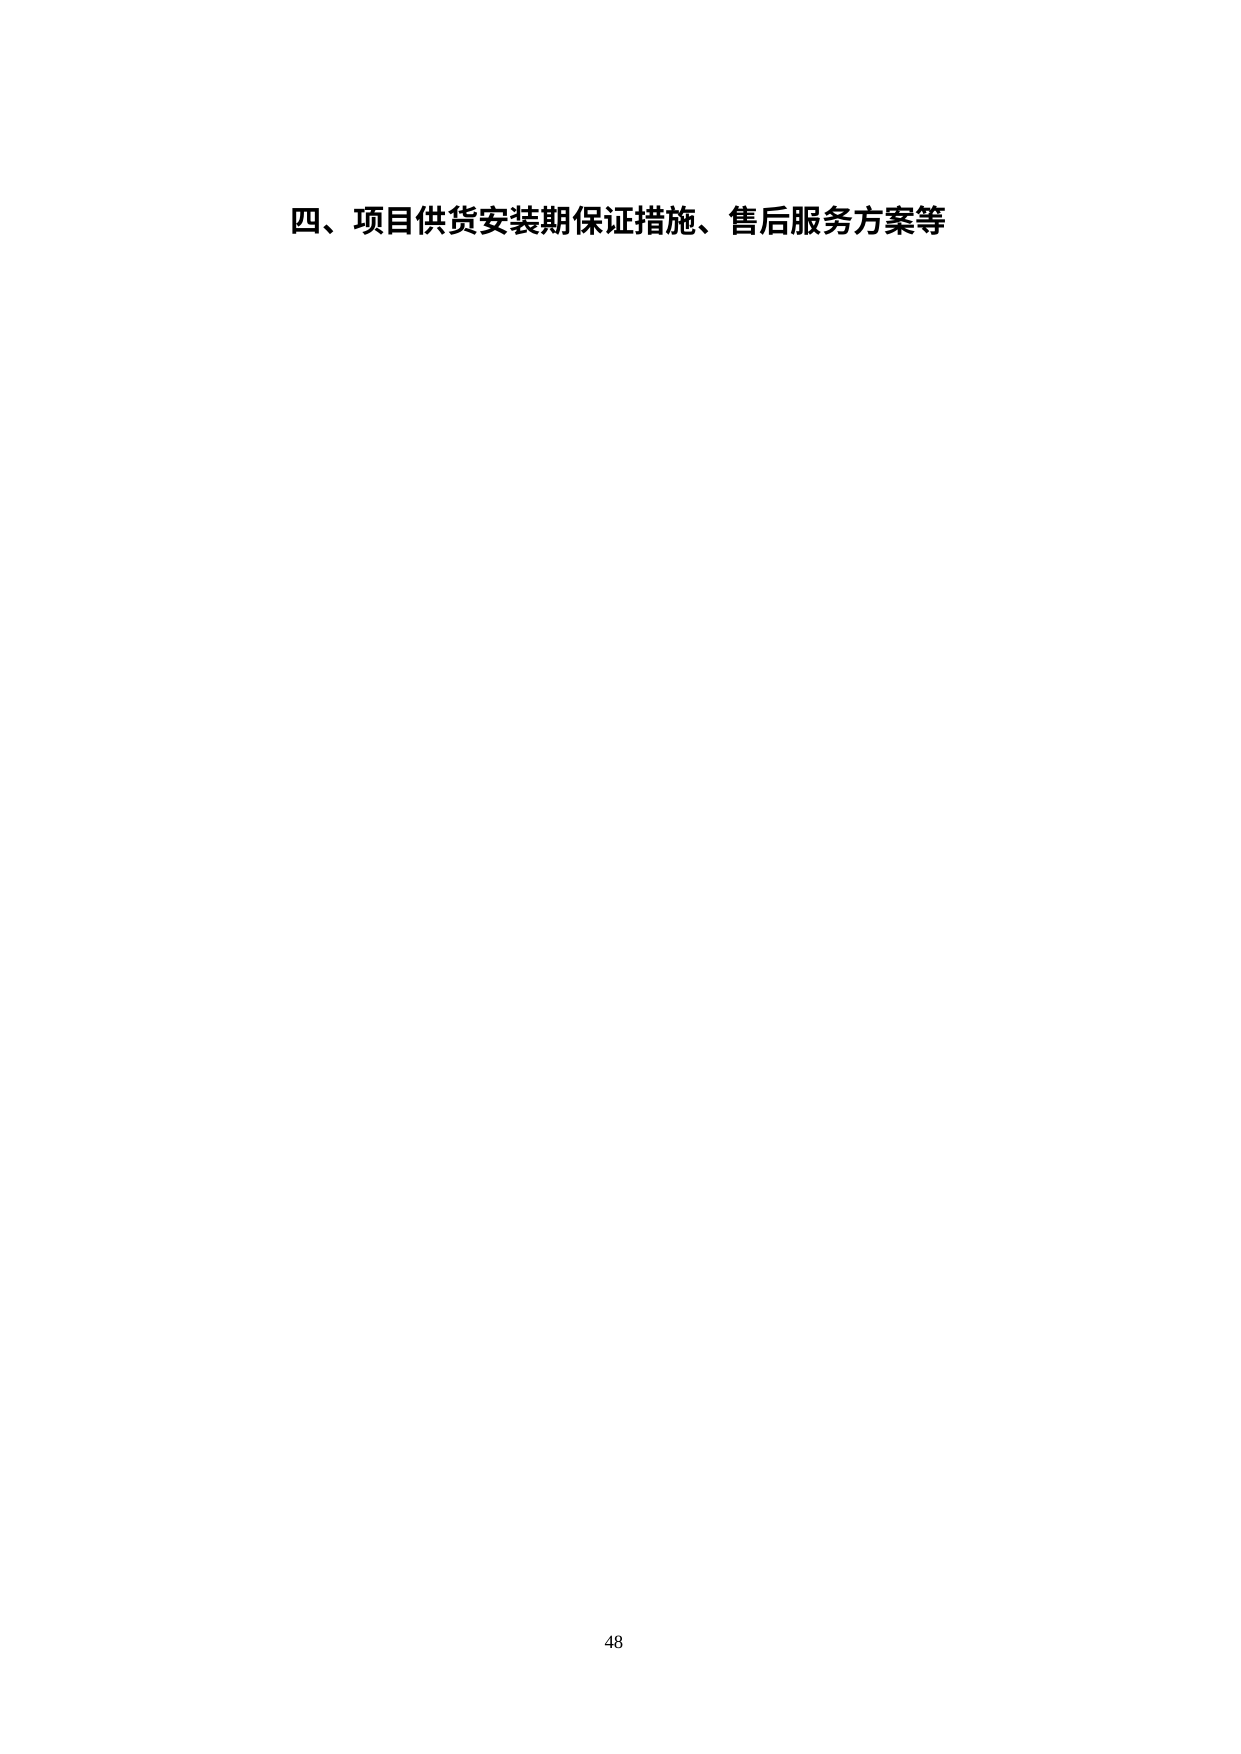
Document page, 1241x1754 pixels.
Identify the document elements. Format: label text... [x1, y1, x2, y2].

text 四、项目供货安装期保证措施、售后服务方案等 [187, 179, 1050, 258]
